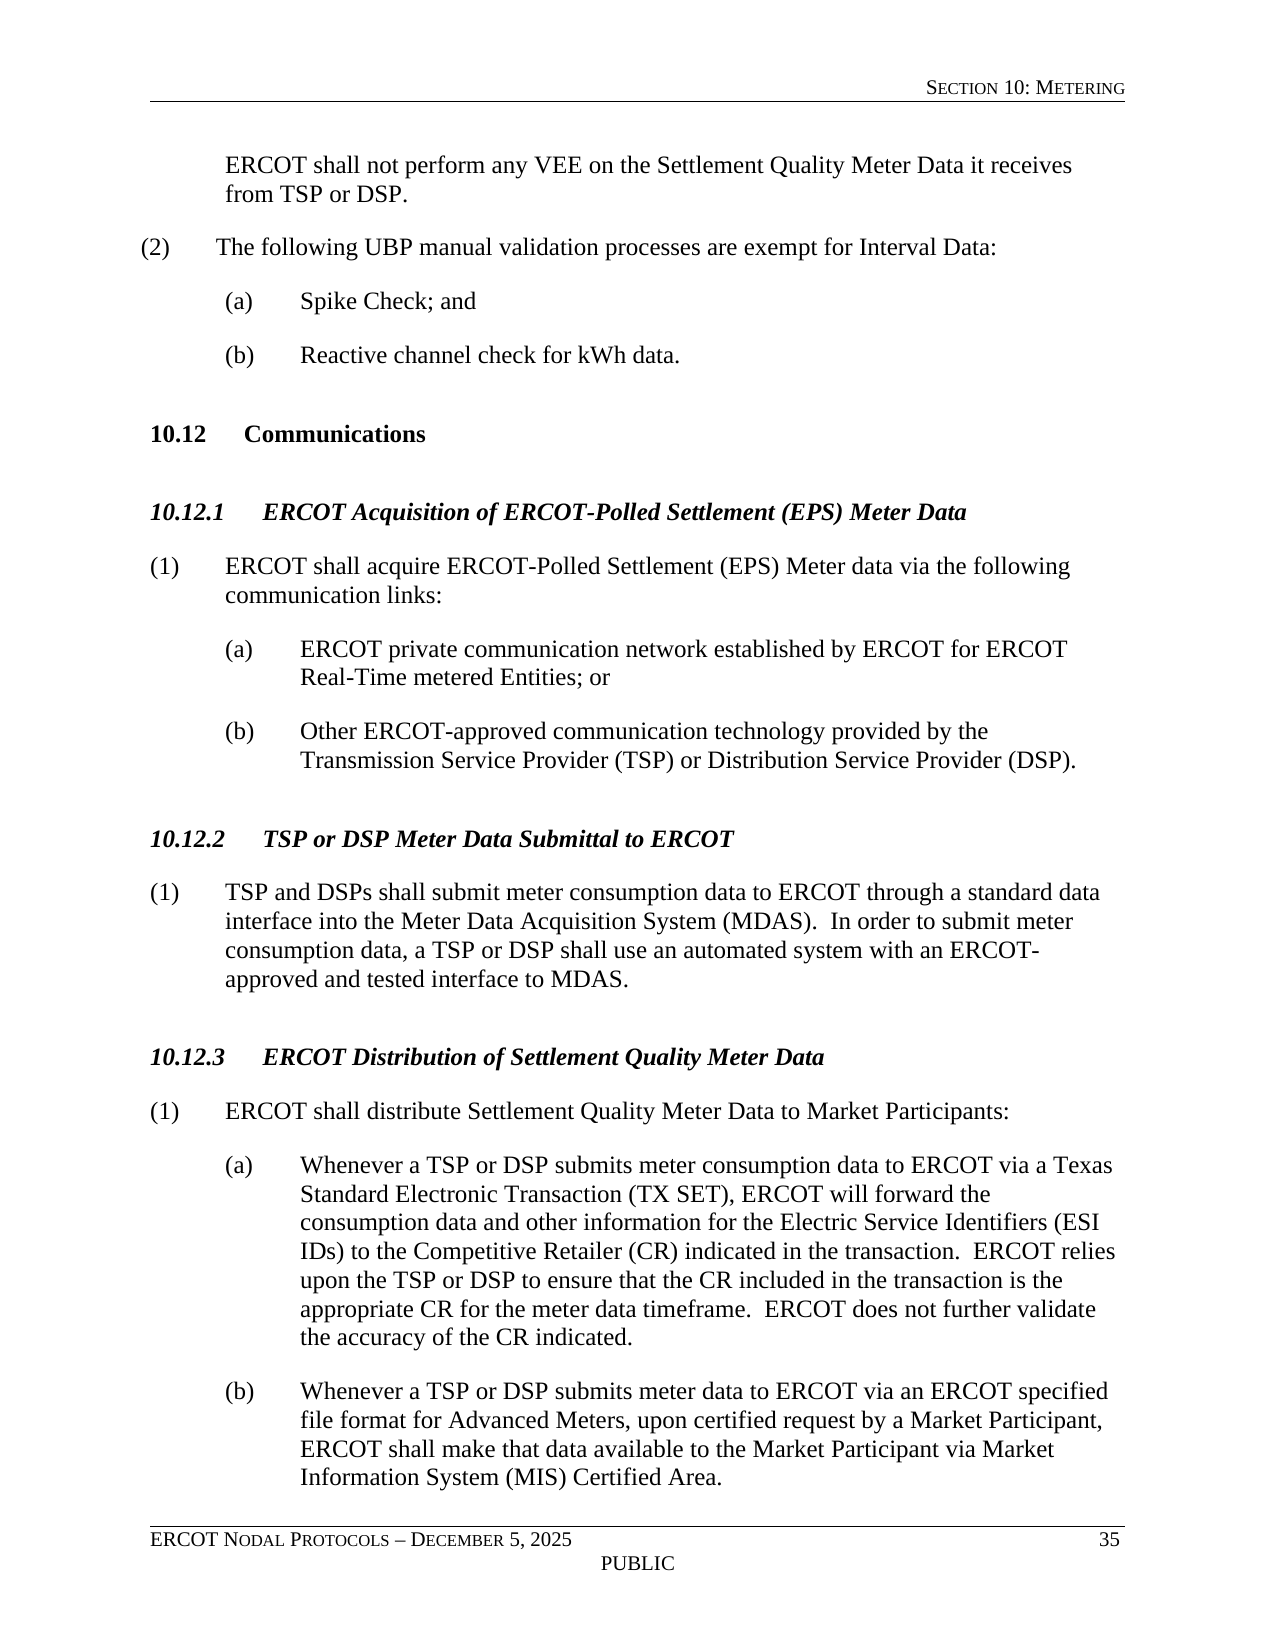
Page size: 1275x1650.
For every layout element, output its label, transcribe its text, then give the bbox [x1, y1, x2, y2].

text (1) TSP and DSPs shall submit meter consumption data to ERCOT through a standard data interface into the Meter Data Acquisition System (MDAS). In order to submit meter consumption data, a TSP or DSP shall use an automated system with an ERCOT-approved and tested interface to MDAS. [150, 877, 1125, 992]
list (a) Spike Check; and [225, 286, 1125, 315]
list (b) Other ERCOT-approved communication technology provided by the Transmission Service Provider (TSP) or Distribution Service Provider (DSP). [225, 716, 1125, 774]
text (1) ERCOT shall distribute Settlement Quality Meter Data to Market Participants: [150, 1096, 1125, 1125]
list (a) Whenever a TSP or DSP submits meter consumption data to ERCOT via a Texas Standard Electronic Transaction (TX SET), ERCOT will forward the consumption data and other information for the Electric Service Identifiers (ESI IDs) to the Competitive Retailer (CR) indicated in the transaction. ERCOT relies upon the TSP or DSP to ensure that the CR included in the transaction is the appropriate CR for the meter data timeframe. ERCOT does not further validate the accuracy of the CR indicated. [225, 1150, 1125, 1351]
list (a) ERCOT private communication network established by ERCOT for ERCOT Real-Time metered Entities; or [225, 634, 1125, 691]
text 10.12.1 ERCOT Acquisition of ERCOT-Polled Settlement (EPS) Meter Data [150, 497, 1125, 526]
text 10.12.3 ERCOT Distribution of Settlement Quality Meter Data [150, 1042, 1125, 1071]
text 10.12 Communications [150, 419, 1125, 447]
text 10.12.2 TSP or DSP Meter Data Submittal to ERCOT [150, 824, 1125, 852]
text (1) ERCOT shall acquire ERCOT-Polled Settlement (EPS) Meter data via the following communication links: [150, 551, 1125, 609]
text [150, 150, 1125, 207]
list (2) The following UBP manual validation processes are exempt for Interval Data: [141, 232, 1125, 261]
list (b) Whenever a TSP or DSP submits meter data to ERCOT via an ERCOT specified file format for Advanced Meters, upon certified request by a Market Participant, ERCOT shall make that data available to the Market Participant via Market Information System (MIS) Certified Area. [225, 1376, 1125, 1491]
list (b) Reactive channel check for kWh data. [225, 340, 1125, 369]
